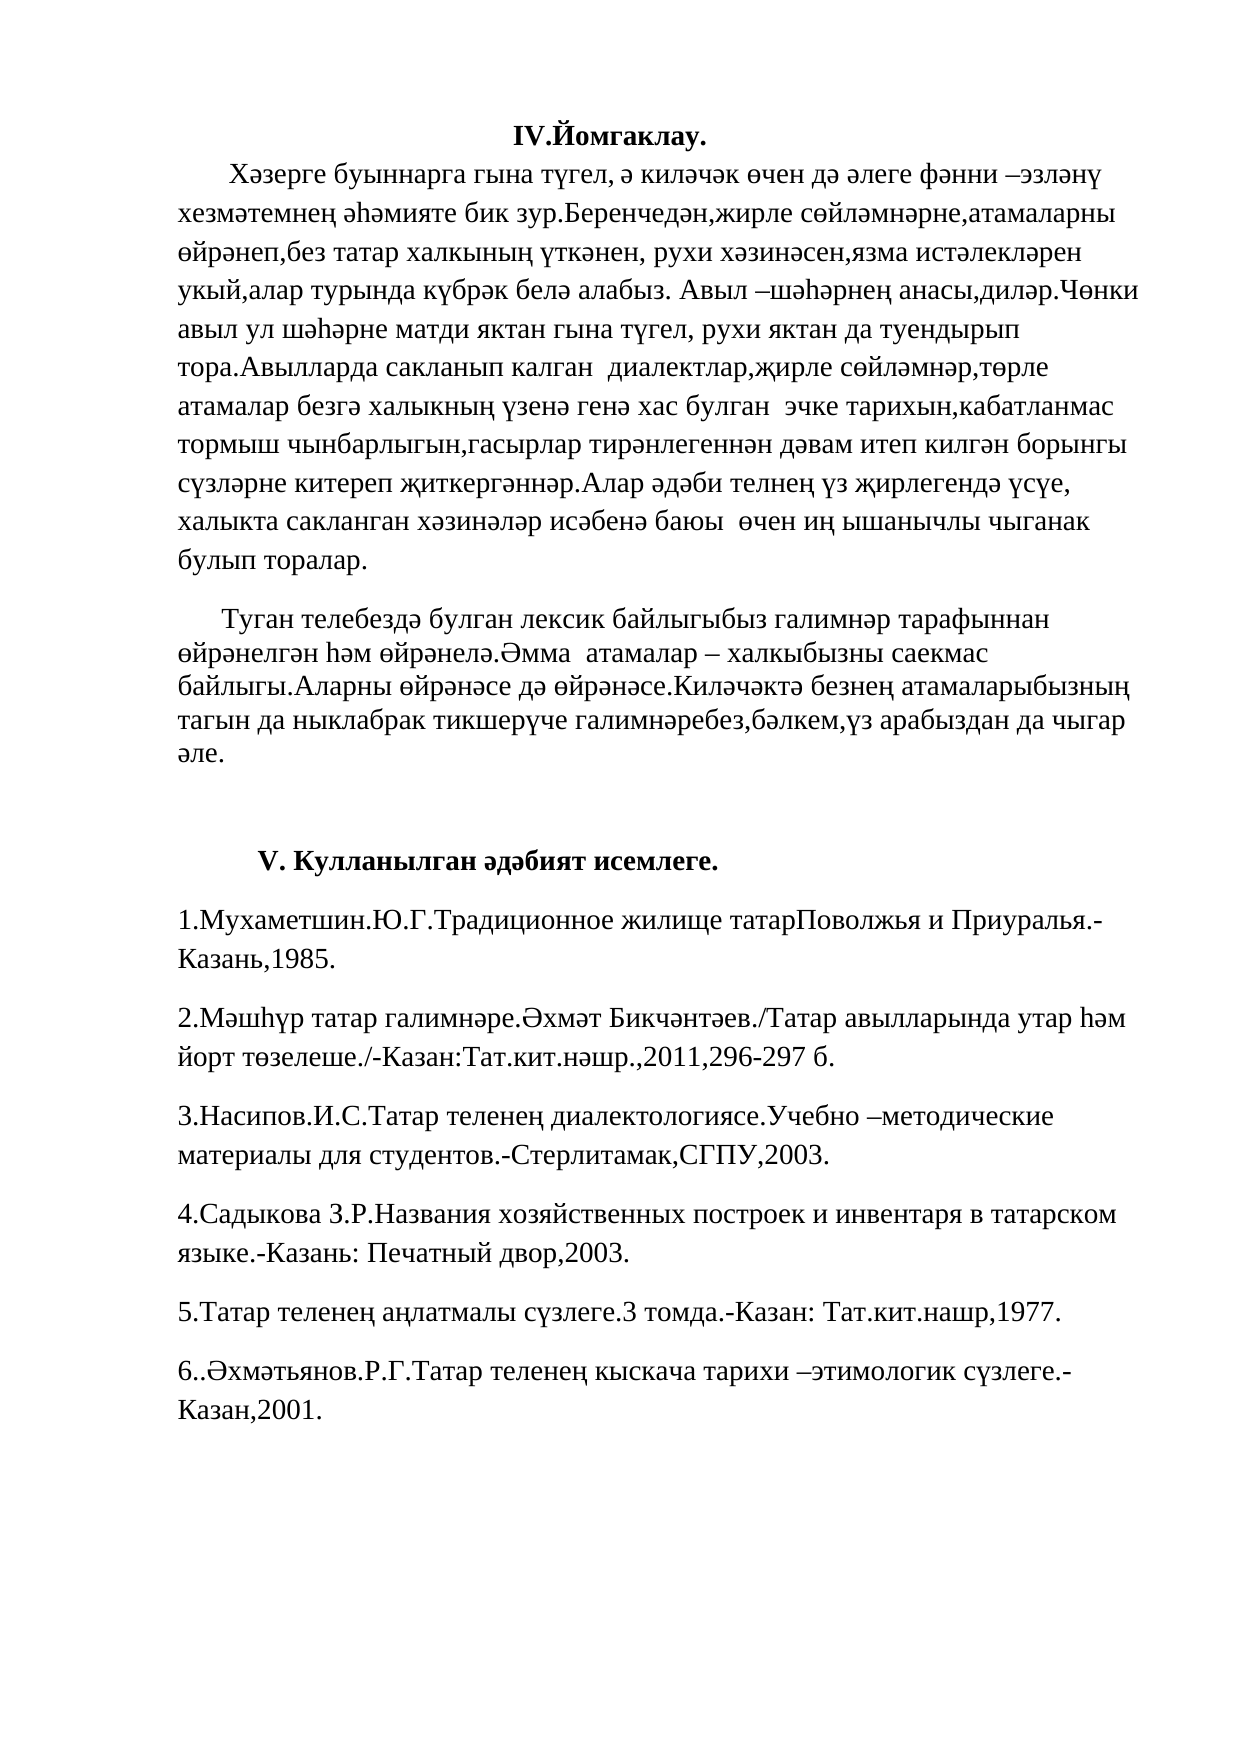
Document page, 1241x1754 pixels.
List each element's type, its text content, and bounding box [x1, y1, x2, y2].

text IV.Йомгаклау. Хәзерге буыннарга гына түгел, ә киләчәк өчен дә әлеге фәнни –эзләнү хезмәтемнең әһәмияте бик зур.Беренчедән,жирле сөйләмнәрне,атамаларны өйрәнеп,без татар халкының үткәнен, рухи хәзинәсен,язма истәлекләрен укый,алар турында күбрәк белә алабыз. Авыл –шәһәрнең анасы,диләр.Чөнки авыл ул шәһәрне матди яктан гына түгел, рухи яктан да туендырып тора.Авылларда сакланып калган диалектлар,җирле сөйләмнәр,төрле атамалар безгә халыкның үзенә генә хас булган эчке тарихын,кабатланмас тормыш чынбарлыгын,гасырлар тирәнлегеннән дәвам итеп килгән борынгы сүзләрне китереп җиткергәннәр.Алар әдәби телнең үз җирлегендә үсүе, халыкта сакланган хәзинәләр исәбенә баюы өчен иң ышанычлы чыганак булып торалар. [177, 118, 1152, 576]
text 2.Мәшһүр татар галимнәре.Әхмәт Бикчәнтәев./Татар авылларында утар һәм йорт төзелеше./-Казан:Тат.кит.нәшр.,2011,296-297 б. [177, 1000, 1152, 1072]
text 1.Мухаметшин.Ю.Г.Традиционное жилище татарПоволжья и Приуралья.- Казань,1985. [177, 902, 1152, 974]
text Туган телебездә булган лексик байлыгыбыз галимнәр тарафыннан өйрәнелгән һәм өйрәнелә.Әмма атамалар – халкыбызны саекмас байлыгы.Аларны өйрәнәсе дә өйрәнәсе.Киләчәктә безнең атамаларыбызның тагын да ныклабрак тикшерүче галимнәребез,бәлкем,үз арабыздан да чыгар әле. [177, 601, 1152, 769]
text 3.Насипов.И.С.Татар теленең диалектологиясе.Учебно –методические материалы для студентов.-Стерлитамак,СГПУ,2003. [177, 1098, 1152, 1170]
text 6..Әхмәтьянов.Р.Г.Татар теленең кыскача тарихи –этимологик сүзлеге.-Казан,2001. [177, 1353, 1152, 1426]
text 4.Садыкова З.Р.Названия хозяйственных построек и инвентаря в татарском языке.-Казань: Печатный двор,2003. [177, 1196, 1152, 1268]
text 5.Татар теленең аңлатмалы сүзлеге.3 томда.-Казан: Тат.кит.нашр,1977. [177, 1294, 1152, 1328]
text V. Кулланылган әдәбият исемлеге. [177, 843, 1152, 877]
